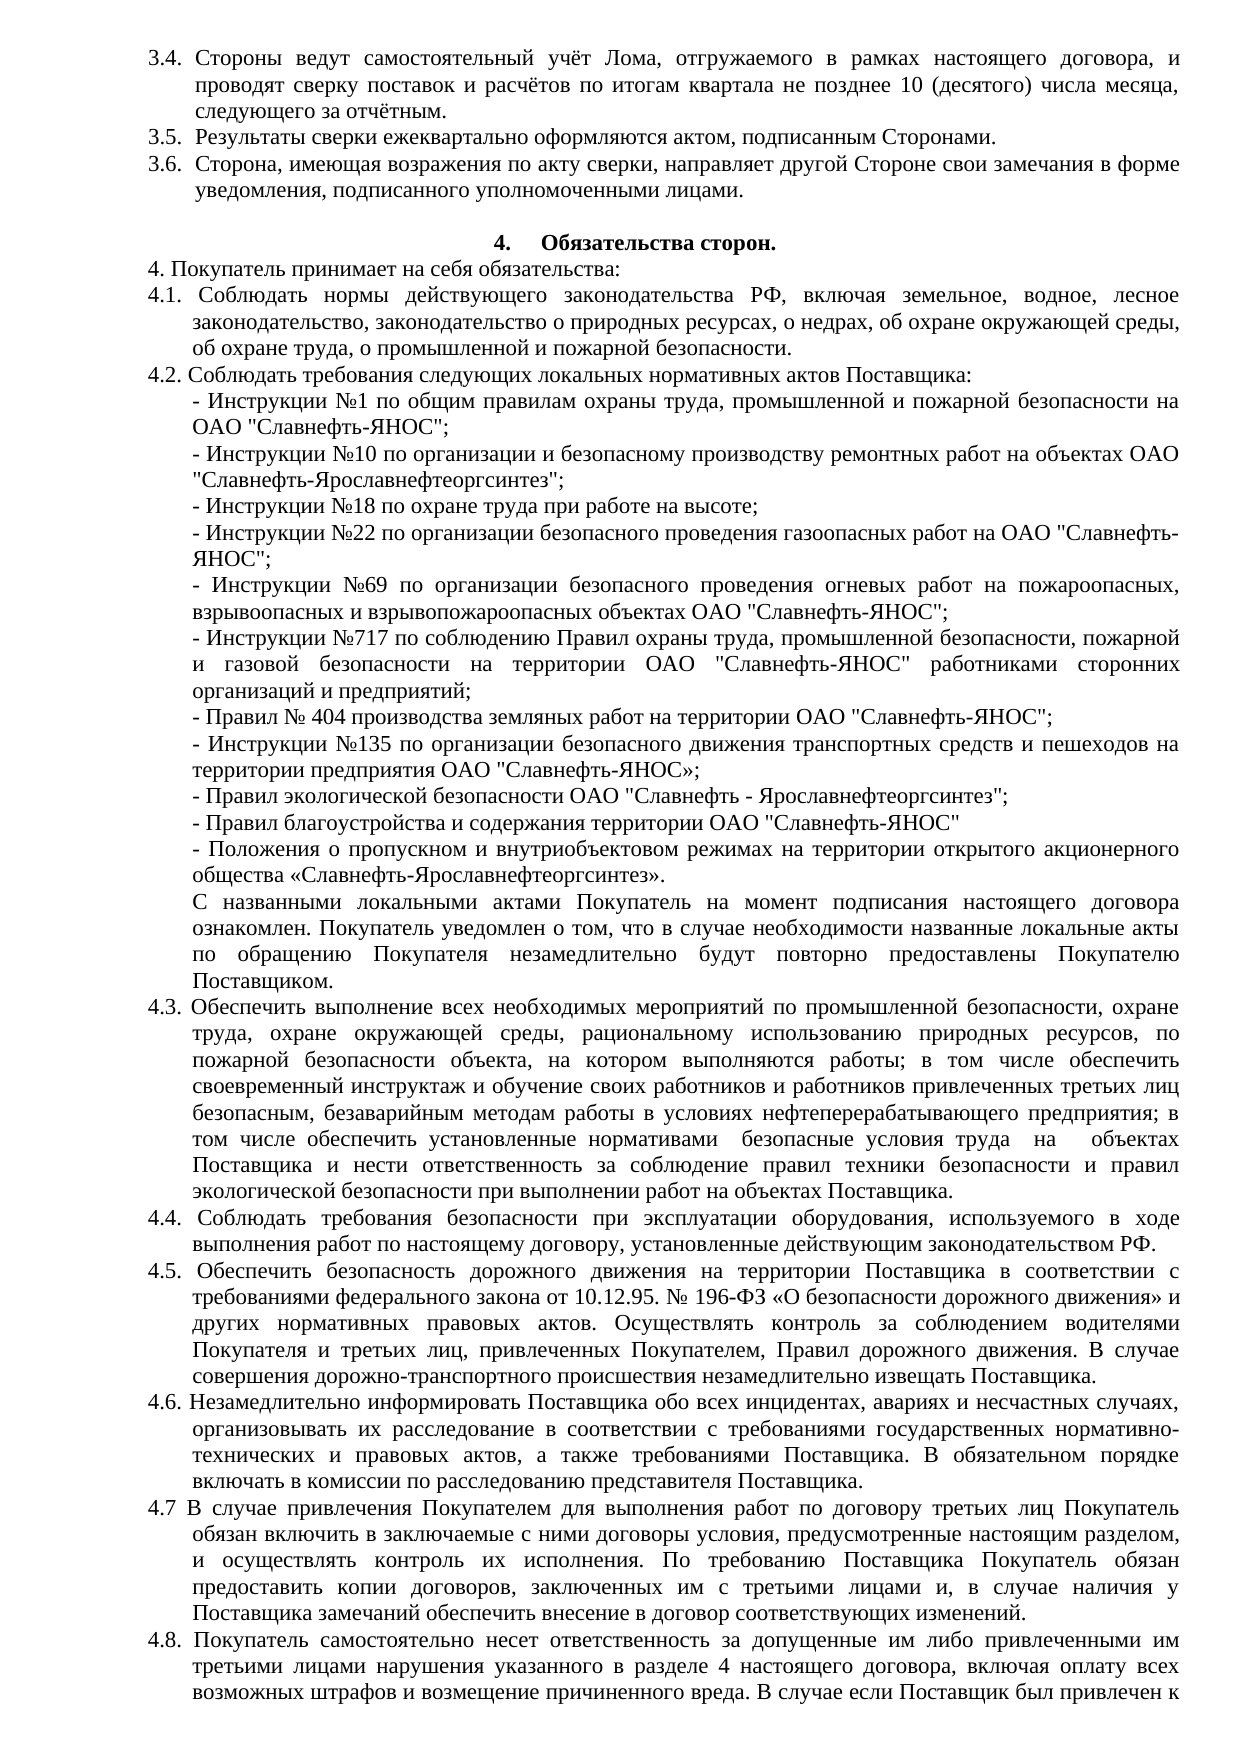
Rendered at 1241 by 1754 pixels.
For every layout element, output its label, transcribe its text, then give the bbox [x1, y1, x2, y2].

text - Инструкции №717 по соблюдению Правил охраны труда, промышленной безопасности, пожарной и газовой безопасности на территории ОАО "Славнефть-ЯНОС" работниками сторонних организаций и предприятий; [192, 624, 1181, 703]
text - Инструкции №18 по охране труда при работе на высоте; [192, 492, 1181, 519]
text 4. Покупатель принимает на себя обязательства: [148, 255, 1181, 282]
text - Правил благоустройства и содержания территории ОАО "Славнефть-ЯНОС" [192, 809, 1181, 835]
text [148, 1626, 1181, 1705]
text - Инструкции №10 по организации и безопасному производству ремонтных работ на объектах ОАО "Славнефть-Ярославнефтеоргсинтез"; [192, 440, 1181, 492]
text - Инструкции №69 по организации безопасного проведения огневых работ на пожароопасных, взрывоопасных и взрывопожароопасных объектах ОАО "Славнефть-ЯНОС"; [192, 571, 1181, 624]
text - Правил экологической безопасности ОАО "Славнефть - Ярославнефтеоргсинтез"; [192, 782, 1181, 809]
text - Правил № 404 производства земляных работ на территории ОАО "Славнефть-ЯНОС"; [192, 703, 1181, 729]
text - Инструкции №135 по организации безопасного движения транспортных средств и пешеходов на территории предприятия ОАО "Славнефть-ЯНОС»; [192, 729, 1181, 782]
text С названными локальными актами Покупатель на момент подписания настоящего договора ознакомлен. Покупатель уведомлен о том, что в случае необходимости названные локальные акты по обращению Покупателя незамедлительно будут повторно предоставлены Покупателю Поставщиком. [192, 888, 1181, 993]
text 4.4. Соблюдать требования безопасности при эксплуатации оборудования, используемого в ходе выполнения работ по настоящему договору, установленные действующим законодательством РФ. [148, 1204, 1181, 1257]
list Сторона, имеющая возражения по акту сверки, направляет другой Стороне свои замечания в форме уведомления, подписанного уполномоченными лицами. [148, 150, 1181, 202]
list Результаты сверки ежеквартально оформляются актом, подписанным Сторонами. [148, 123, 1181, 150]
text 4.3. Обеспечить выполнение всех необходимых мероприятий по промышленной безопасности, охране труда, охране окружающей среды, рациональному использованию природных ресурсов, по пожарной безопасности объекта, на котором выполняются работы; в том числе обеспечить своевременный инструктаж и обучение своих работников и работников привлеченных третьих лиц безопасным, безаварийным методам работы в условиях нефтеперерабатывающего предприятия; в том числе обеспечить установленные нормативами безопасные условия труда на объектах Поставщика и нести ответственность за соблюдение правил техники безопасности и правил экологической безопасности при выполнении работ на объектах Поставщика. [148, 993, 1181, 1204]
text 4.2. Соблюдать требования следующих локальных нормативных актов Поставщика: [148, 361, 1181, 387]
text 4.6. Незамедлительно информировать Поставщика обо всех инцидентах, авариях и несчастных случаях, организовывать их расследование в соответствии с требованиями государственных нормативно-технических и правовых актов, а также требованиями Поставщика. В обязательном порядке включать в комиссии по расследованию представителя Поставщика. [148, 1388, 1181, 1494]
text 4.5. Обеспечить безопасность дорожного движения на территории Поставщика в соответствии с требованиями федерального закона от 10.12.95. № 196-ФЗ «О безопасности дорожного движения» и других нормативных правовых актов. Осуществлять контроль за соблюдением водителями Покупателя и третьих лиц, привлеченных Покупателем, Правил дорожного движения. В случае совершения дорожно-транспортного происшествия незамедлительно извещать Поставщика. [148, 1257, 1181, 1388]
list Обязательства сторон. [89, 229, 1181, 255]
text - Инструкции №22 по организации безопасного проведения газоопасных работ на ОАО "Славнефть-ЯНОС"; [192, 519, 1181, 571]
text 4.7 В случае привлечения Покупателем для выполнения работ по договору третьих лиц Покупатель обязан включить в заключаемые с ними договоры условия, предусмотренные настоящим разделом, и осуществлять контроль их исполнения. По требованию Поставщика Покупатель обязан предоставить копии договоров, заключенных им с третьими лицами и, в случае наличия у Поставщика замечаний обеспечить внесение в договор соответствующих изменений. [148, 1494, 1181, 1626]
text - Инструкции №1 по общим правилам охраны труда, промышленной и пожарной безопасности на ОАО "Славнефть-ЯНОС"; [192, 387, 1181, 440]
text - Положения о пропускном и внутриобъектовом режимах на территории открытого акционерного общества «Славнефть-Ярославнефтеоргсинтез». [192, 835, 1181, 888]
list Стороны ведут самостоятельный учёт Лома, отгружаемого в рамках настоящего договора, и проводят сверку поставок и расчётов по итогам квартала не позднее 10 (десятого) числа месяца, следующего за отчётным. [148, 44, 1181, 123]
text 4.1. Соблюдать нормы действующего законодательства РФ, включая земельное, водное, лесное законодательство, законодательство о природных ресурсах, о недрах, об охране окружающей среды, об охране труда, о промышленной и пожарной безопасности. [148, 282, 1181, 361]
